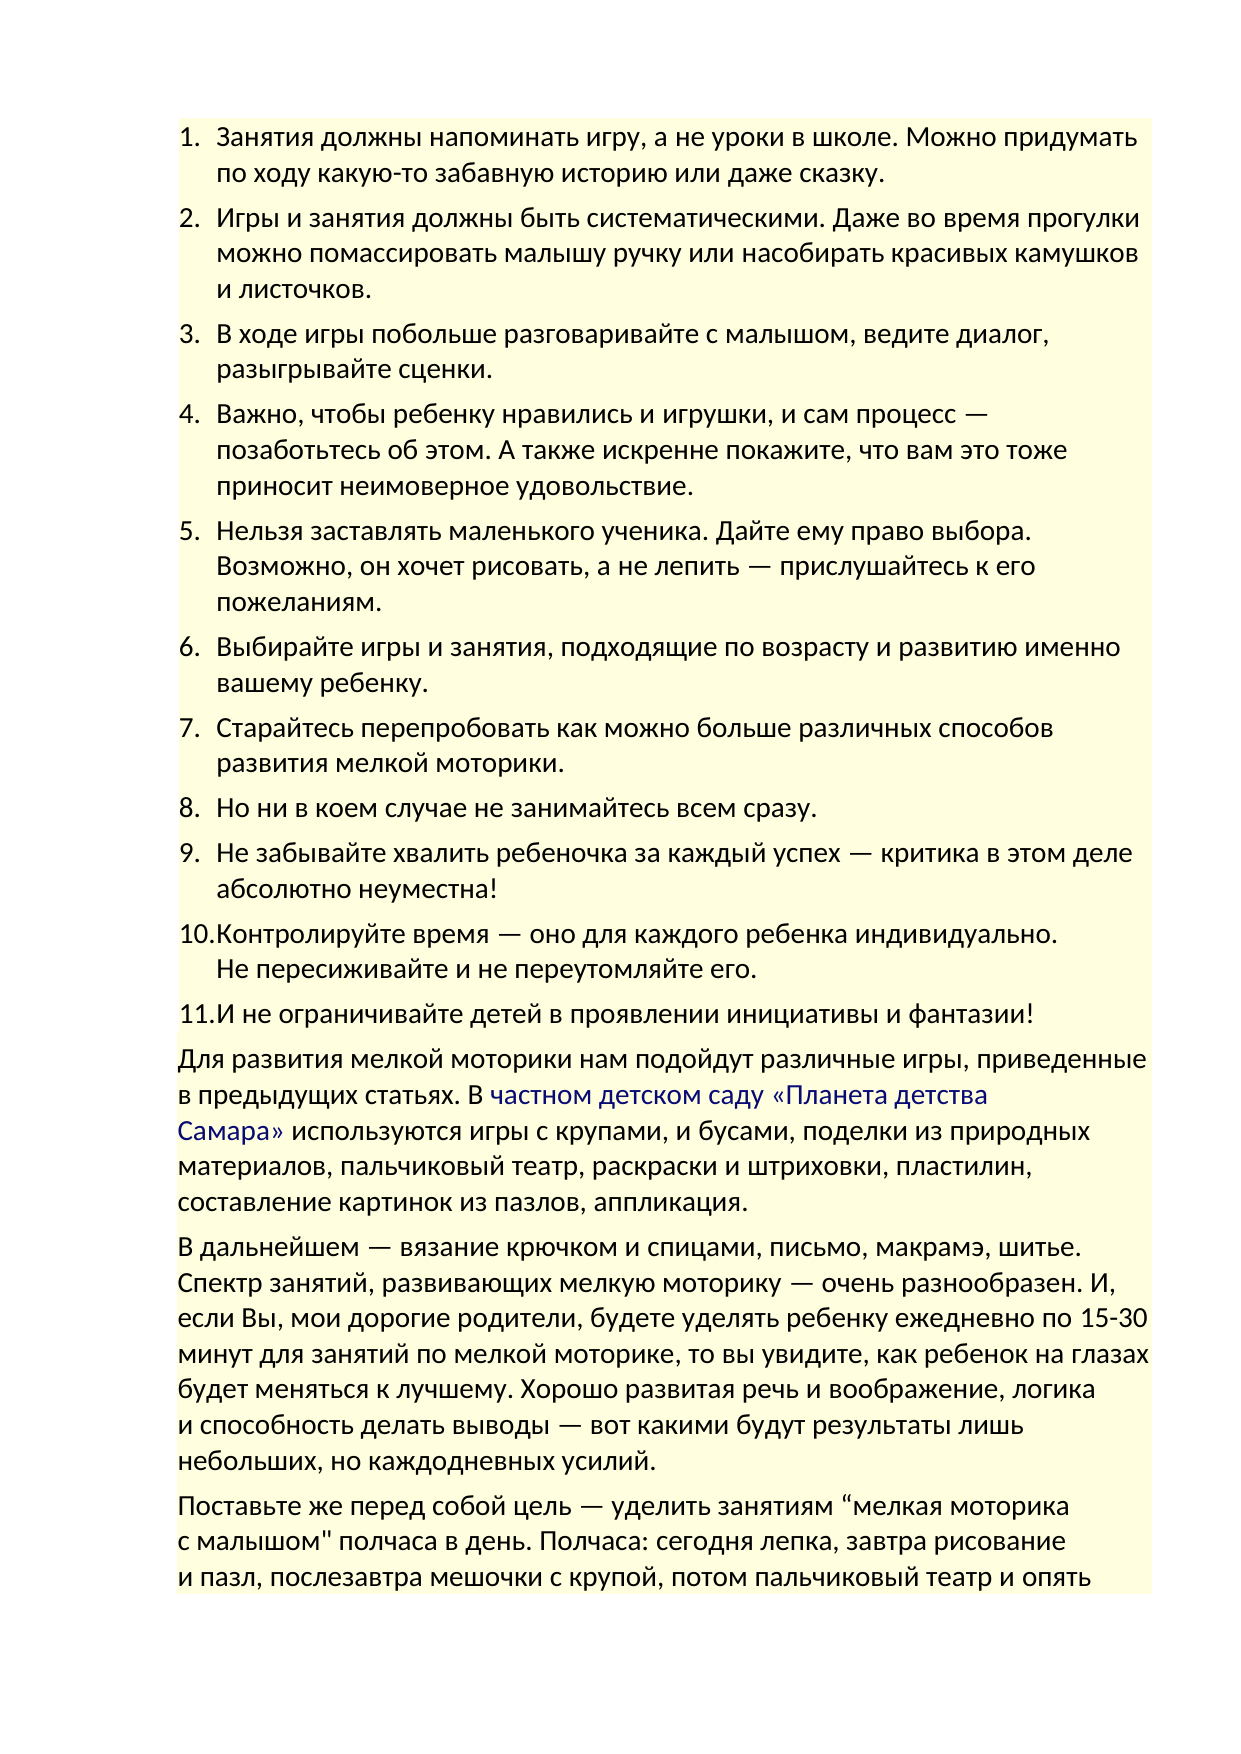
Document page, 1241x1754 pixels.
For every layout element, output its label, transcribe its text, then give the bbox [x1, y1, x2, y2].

text Для развития мелкой моторики нам подойдут различные игры, приведенные в предыдущих статьях. В частном детском саду «Планета детства Самара» используются игры с крупами, и бусами, поделки из природных материалов, пальчиковый театр, раскраски и штриховки, пластилин, составление картинок из пазлов, аппликация. [177, 1041, 1152, 1219]
list Нельзя заставлять маленького ученика. Дайте ему право выбора. Возможно, он хочет рисовать, а не лепить — прислушайтесь к его пожеланиям. [179, 512, 1152, 619]
list Старайтесь перепробовать как можно больше различных способов развития мелкой моторики. [179, 709, 1152, 780]
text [177, 1487, 1152, 1594]
list И не ограничивайте детей в проявлении инициативы и фантазии! [179, 996, 1152, 1031]
list Важно, чтобы ребенку нравились и игрушки, и сам процесс — позаботьтесь об этом. А также искренне покажите, что вам это тоже приносит неимоверное удовольствие. [179, 396, 1152, 502]
list В ходе игры побольше разговаривайте с малышом, ведите диалог, разыгрывайте сценки. [179, 315, 1152, 386]
text В дальнейшем — вязание крючком и спицами, письмо, макрамэ, шитье. Спектр занятий, развивающих мелкую моторику — очень разнообразен. И, если Вы, мои дорогие родители, будете уделять ребенку ежедневно по 15-30 минут для занятий по мелкой моторике, то вы увидите, как ребенок на глазах будет меняться к лучшему. Хорошо развитая речь и воображение, логика и способность делать выводы — вот какими будут результаты лишь небольших, но каждодневных усилий. [177, 1228, 1152, 1477]
list Выбирайте игры и занятия, подходящие по возрасту и развитию именно вашему ребенку. [179, 628, 1152, 699]
list Занятия должны напоминать игру, а не уроки в школе. Можно придумать по ходу какую-то забавную историю или даже сказку. [179, 118, 1152, 189]
list Но ни в коем случае не занимайтесь всем сразу. [179, 789, 1152, 825]
list Контролируйте время — оно для каждого ребенка индивидуально. Не пересиживайте и не переутомляйте его. [179, 915, 1152, 986]
list Не забывайте хвалить ребеночка за каждый успех — критика в этом деле абсолютно неуместна! [179, 834, 1152, 906]
list Игры и занятия должны быть систематическими. Даже во время прогулки можно помассировать малышу ручку или насобирать красивых камушков и листочков. [179, 199, 1152, 306]
